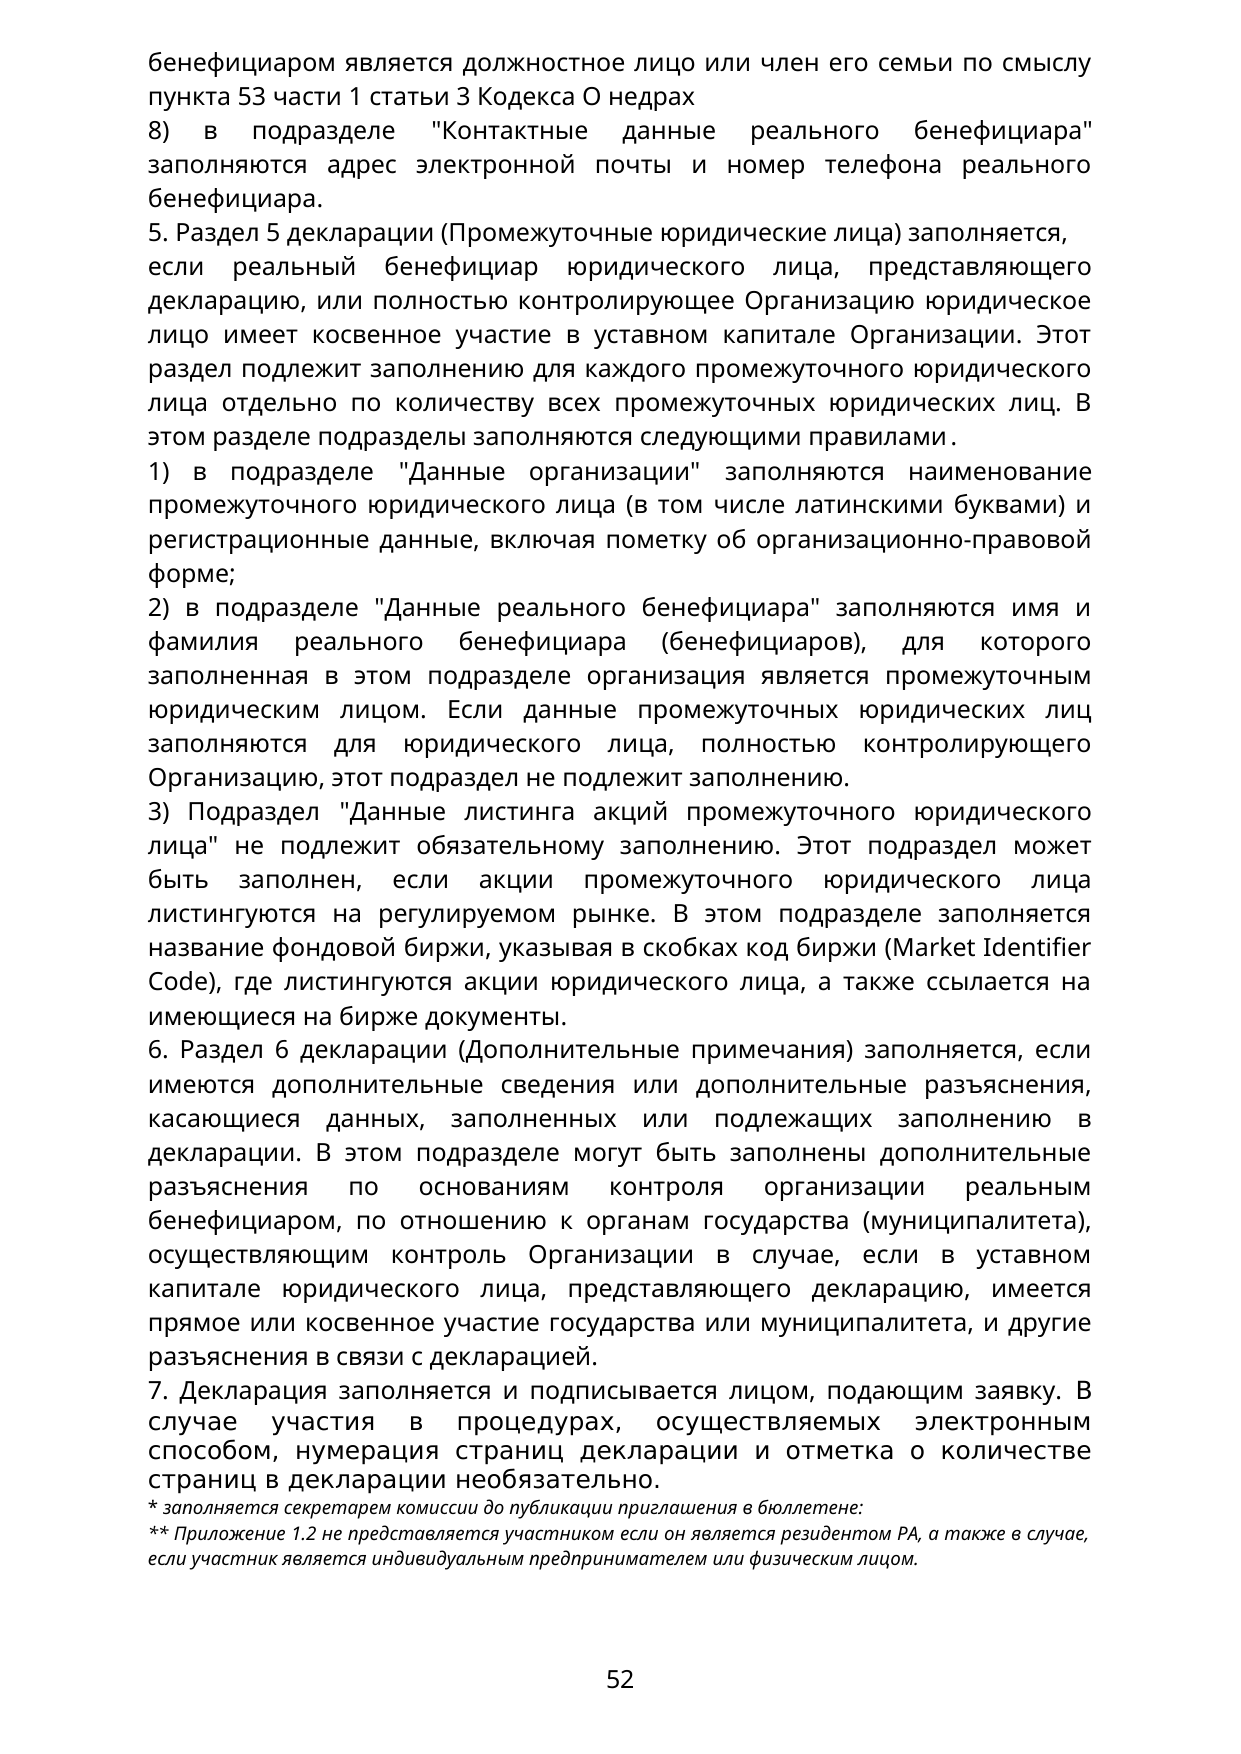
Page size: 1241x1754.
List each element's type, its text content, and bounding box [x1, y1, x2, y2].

text ** Приложение 1.2 не представляется участником если он является резидентом РА, а также в случае, если участник является индивидуальным предпринимателем или физическим лицом. [148, 1520, 1092, 1571]
text 1) в подразделе "Данные организации" заполняются наименование промежуточного юридического лица (в том числе латинскими буквами) и регистрационные данные, включая пометку об организационно-правовой форме; [148, 453, 1092, 589]
text * заполняется секретарем комиссии до публикации приглашения в бюллетене: [148, 1494, 1092, 1520]
text если реальный бенефициар юридического лица, представляющего декларацию, или полностью контролирующее Организацию юридическое лицо имеет косвенное участие в уставном капитале Организации. Этот раздел подлежит заполнению для каждого промежуточного юридического лица отдельно по количеству всех промежуточных юридических лиц. В этом разделе подразделы заполняются следующими правилами․ [148, 249, 1092, 453]
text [148, 44, 1092, 112]
text 7. Декларация заполняется и подписывается лицом, подающим заявку. В случае участия в процедурах, осуществляемых электронным способом, нумерация страниц декларации и отметка о количестве страниц в декларации необязательно. [148, 1373, 1092, 1494]
text 5. Раздел 5 декларации (Промежуточные юридические лица) заполняется, [148, 215, 1092, 249]
text 2) в подразделе "Данные реального бенефициара" заполняются имя и фамилия реального бенефициара (бенефициаров), для которого заполненная в этом подразделе организация является промежуточным юридическим лицом. Если данные промежуточных юридических лиц заполняются для юридического лица, полностью контролирующего Организацию, этот подраздел не подлежит заполнению. [148, 589, 1092, 794]
text 8) в подразделе "Контактные данные реального бенефициара" заполняются адрес электронной почты и номер телефона реального бенефициара. [148, 112, 1092, 215]
text 6. Раздел 6 декларации (Дополнительные примечания) заполняется, если имеются дополнительные сведения или дополнительные разъяснения, касающиеся данных, заполненных или подлежащих заполнению в декларации. В этом подразделе могут быть заполнены дополнительные разъяснения по основаниям контроля организации реальным бенефициаром, по отношению к органам государства (муниципалитета), осуществляющим контроль Организации в случае, если в уставном капитале юридического лица, представляющего декларацию, имеется прямое или косвенное участие государства или муниципалитета, и другие разъяснения в связи с декларацией. [148, 1032, 1092, 1373]
text 3) Подраздел "Данные листинга акций промежуточного юридического лица" не подлежит обязательному заполнению. Этот подраздел может быть заполнен, если акции промежуточного юридического лица листингуются на регулируемом рынке. В этом подразделе заполняется название фондовой биржи, указывая в скобках код биржи (Market Identifier Code), где листингуются акции юридического лица, а также ссылается на имеющиеся на бирже документы. [148, 794, 1092, 1032]
